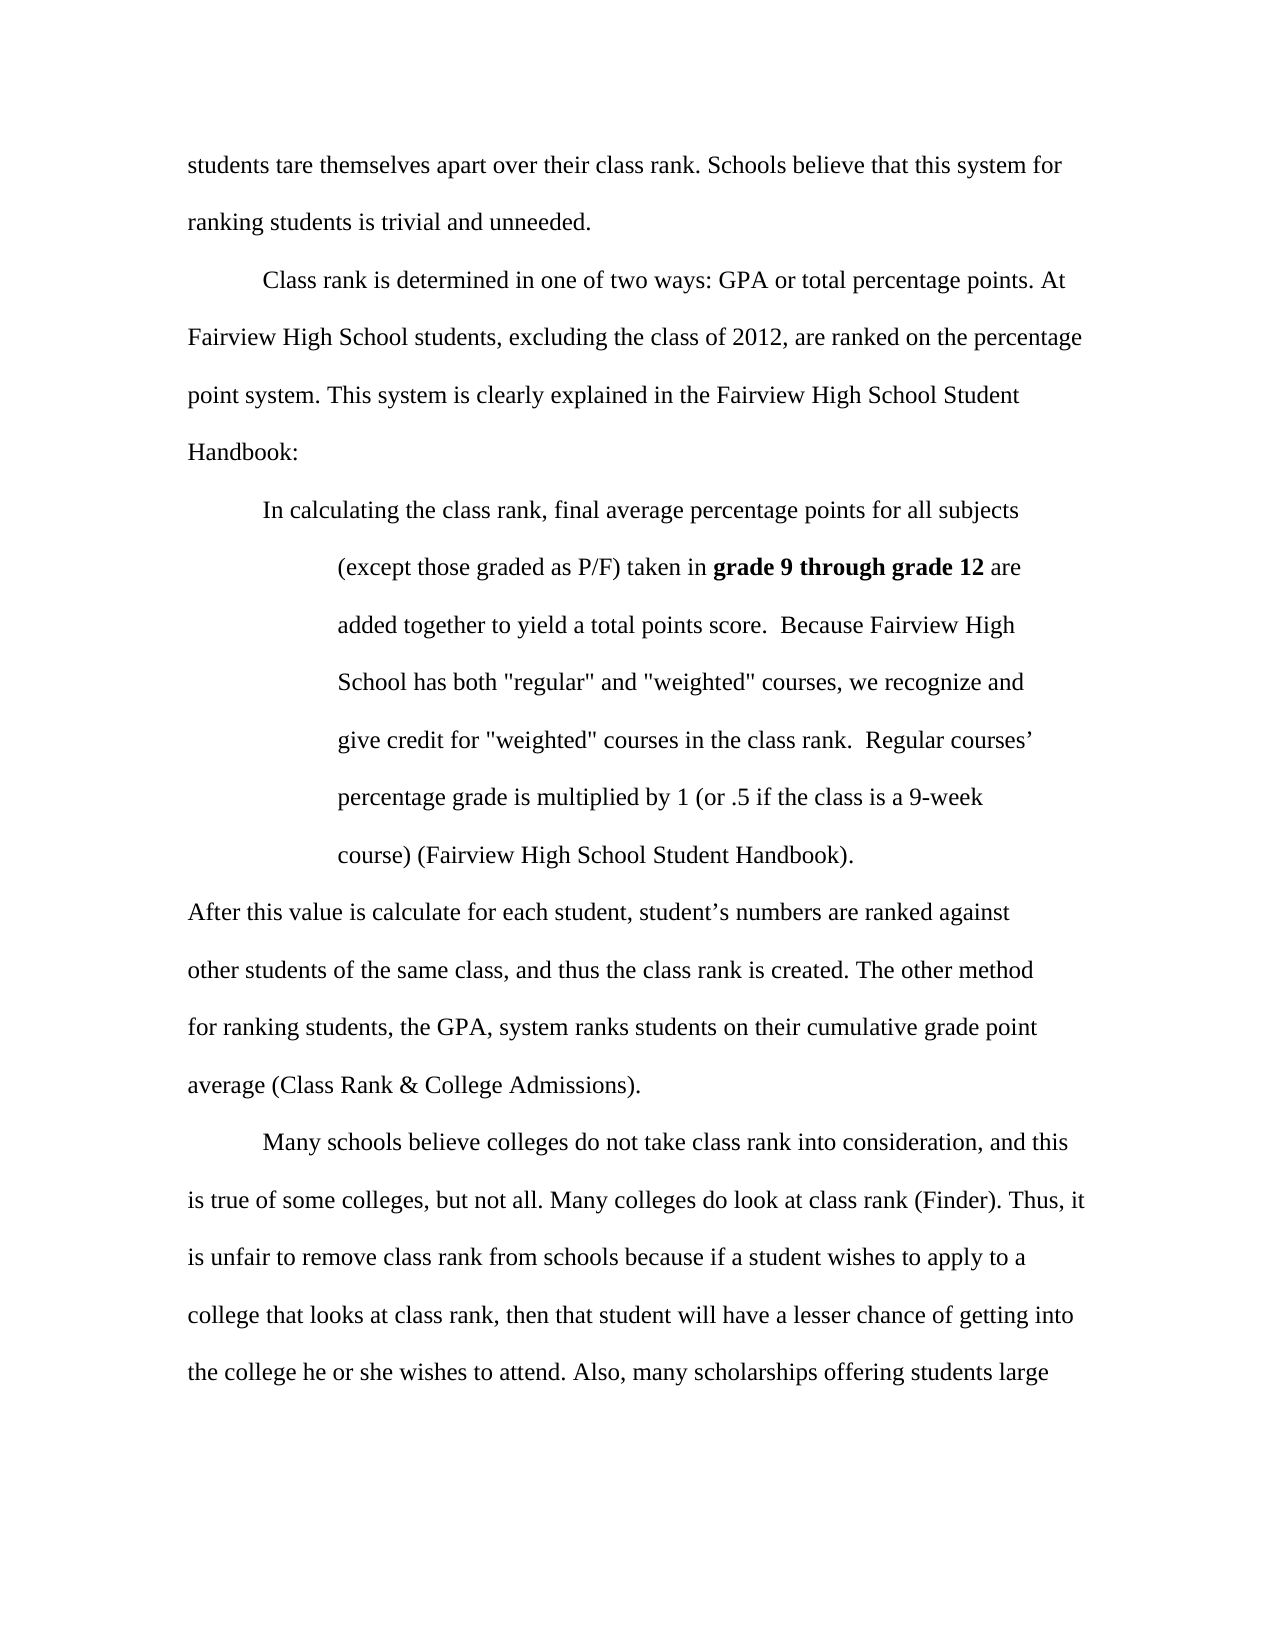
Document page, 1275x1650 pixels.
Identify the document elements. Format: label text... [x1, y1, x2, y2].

text In calculating the class rank, final average percentage points for all subjects [262, 495, 1059, 524]
text (except those graded as P/F) taken in grade 9 through grade 12 are added together to yield a total points score. Because Fairview High School has both "regular" and "weighted" courses, we recognize and give credit for "weighted" courses in the class rank. Regular courses’ percentage grade is multiplied by 1 (or .5 if the class is a 9-week course) (Fairview High School Student Handbook). [337, 552, 1059, 869]
text After this value is calculate for each student, student’s numbers are ranked against other students of the same class, and thus the class rank is created. The other method for ranking students, the GPA, system ranks students on their cumulative grade point average (Class Rank & College Admissions). [187, 897, 1059, 1099]
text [187, 1127, 1087, 1386]
text Class rank is determined in one of two ways: GPA or total percentage points. At Fairview High School students, excluding the class of 2012, are ranked on the percentage point system. This system is clearly explained in the Fairview High School Student Handbook: [187, 265, 1087, 466]
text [187, 150, 1087, 236]
